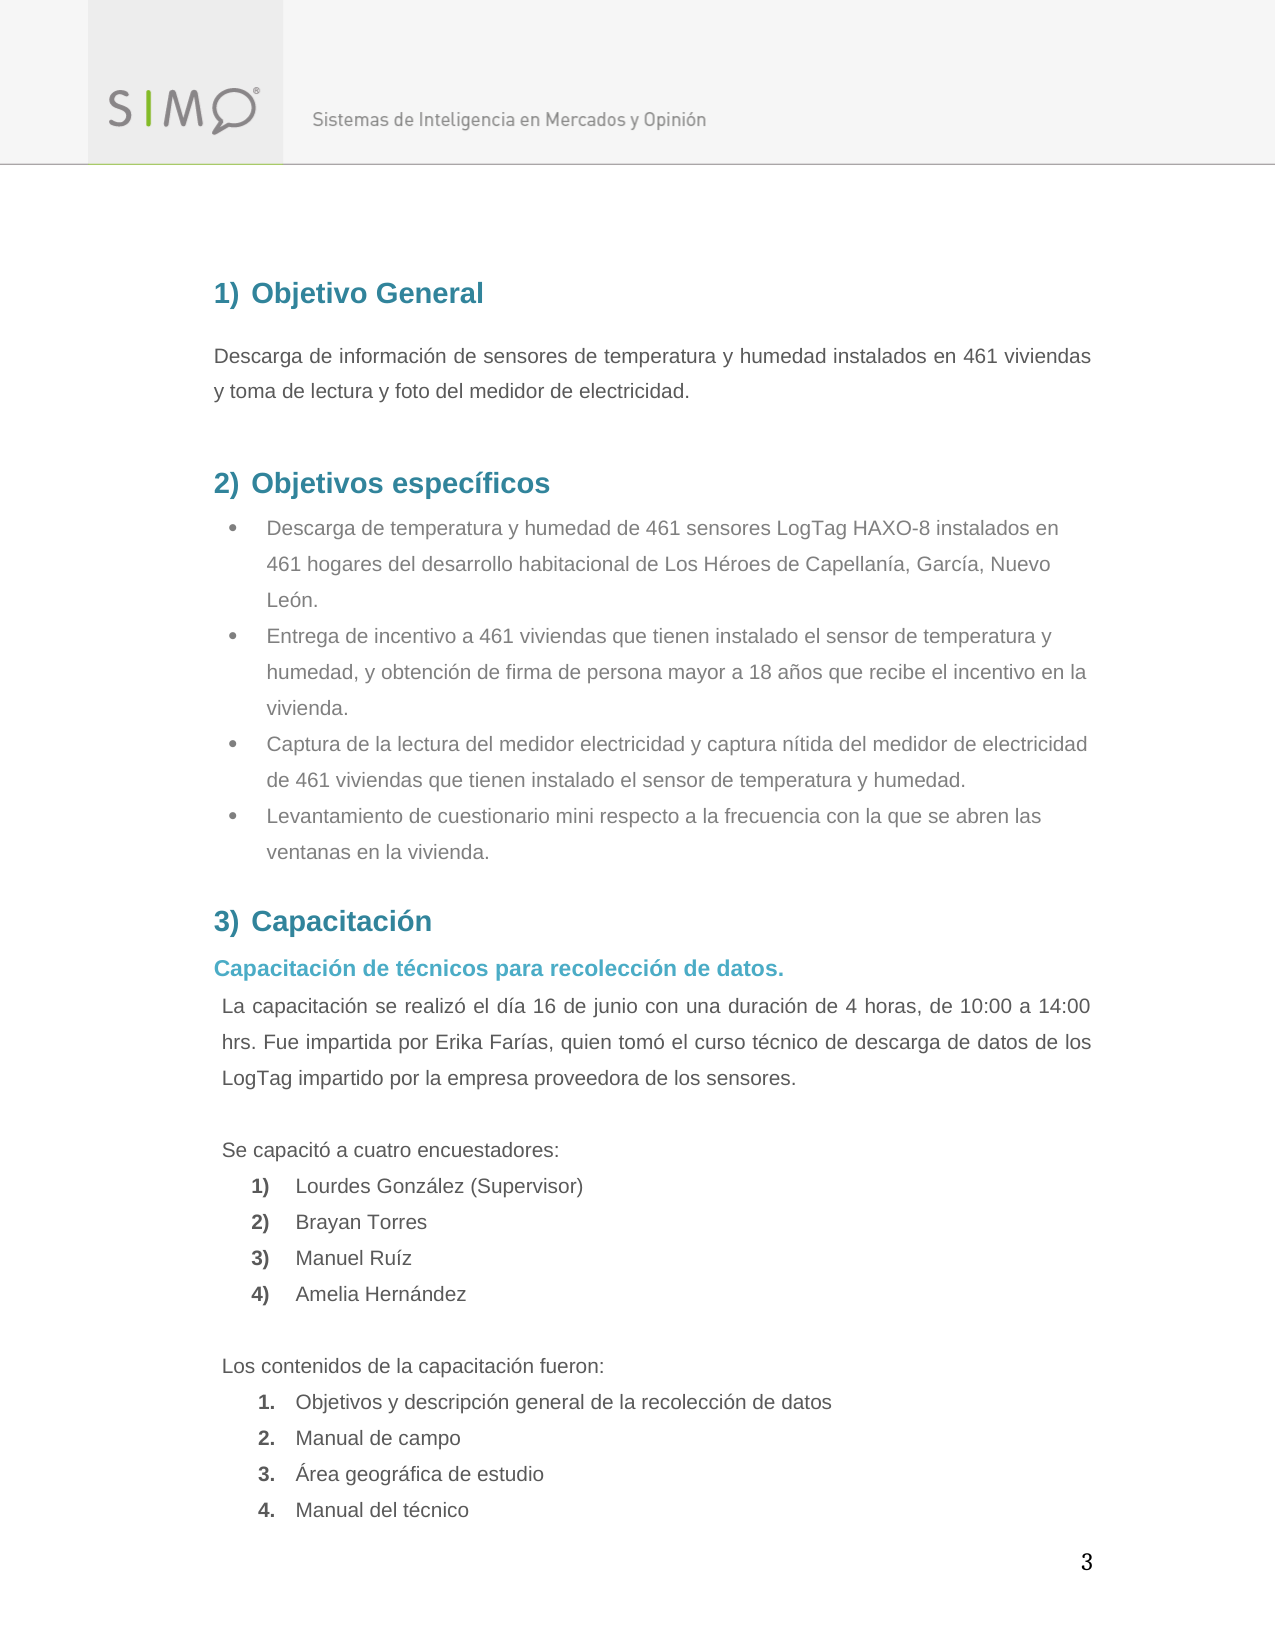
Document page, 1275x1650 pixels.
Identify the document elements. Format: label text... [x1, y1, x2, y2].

list Área geográfica de estudio [258, 1461, 1093, 1485]
list Levantamiento de cuestionario mini respecto a la frecuencia con la que se abren las ventanas en la vivienda. [229, 804, 1093, 864]
list Capacitación [213, 904, 1093, 938]
list Lourdes González (Supervisor) [251, 1174, 1093, 1198]
list Objetivos y descripción general de la recolección de datos [258, 1389, 1093, 1413]
list Objetivo General [213, 276, 1093, 310]
list Manuel Ruíz [251, 1246, 1093, 1270]
list Objetivos específicos [213, 466, 1093, 499]
list Manual de campo [258, 1426, 1093, 1449]
text Descarga de información de sensores de temperatura y humedad instalados en 461 viviendas y toma de lectura y foto del medidor de electricidad. [213, 343, 1093, 403]
picture [0, 0, 1275, 200]
list Se capacitó a cuatro encuestadores: [222, 1138, 1093, 1162]
list Brayan Torres [251, 1210, 1093, 1234]
list La capacitación se realizó el día 16 de junio con una duración de 4 horas, de 10:00 a 14:00 hrs. Fue impartida por Erika Farías, quien tomó el curso técnico de descarga de datos de los LogTag impartido por la empresa proveedora de los sensores. [222, 994, 1093, 1090]
list Descarga de temperatura y humedad de 461 sensores LogTag HAXO-8 instalados en 461 hogares del desarrollo habitacional de Los Héroes de Capellanía, García, Nuevo León. [229, 516, 1093, 612]
text Capacitación de técnicos para recolección de datos. [213, 955, 1093, 981]
list Amelia Hernández [251, 1282, 1093, 1306]
list Captura de la lectura del medidor electricidad y captura nítida del medidor de electricidad de 461 viviendas que tienen instalado el sensor de temperatura y humedad. [229, 732, 1093, 792]
list Manual del técnico [258, 1497, 1093, 1521]
list Los contenidos de la capacitación fueron: [222, 1354, 1093, 1378]
list Entrega de incentivo a 461 viviendas que tienen instalado el sensor de temperatura y humedad, y obtención de firma de persona mayor a 18 años que recibe el incentivo en la vivienda. [229, 624, 1093, 720]
